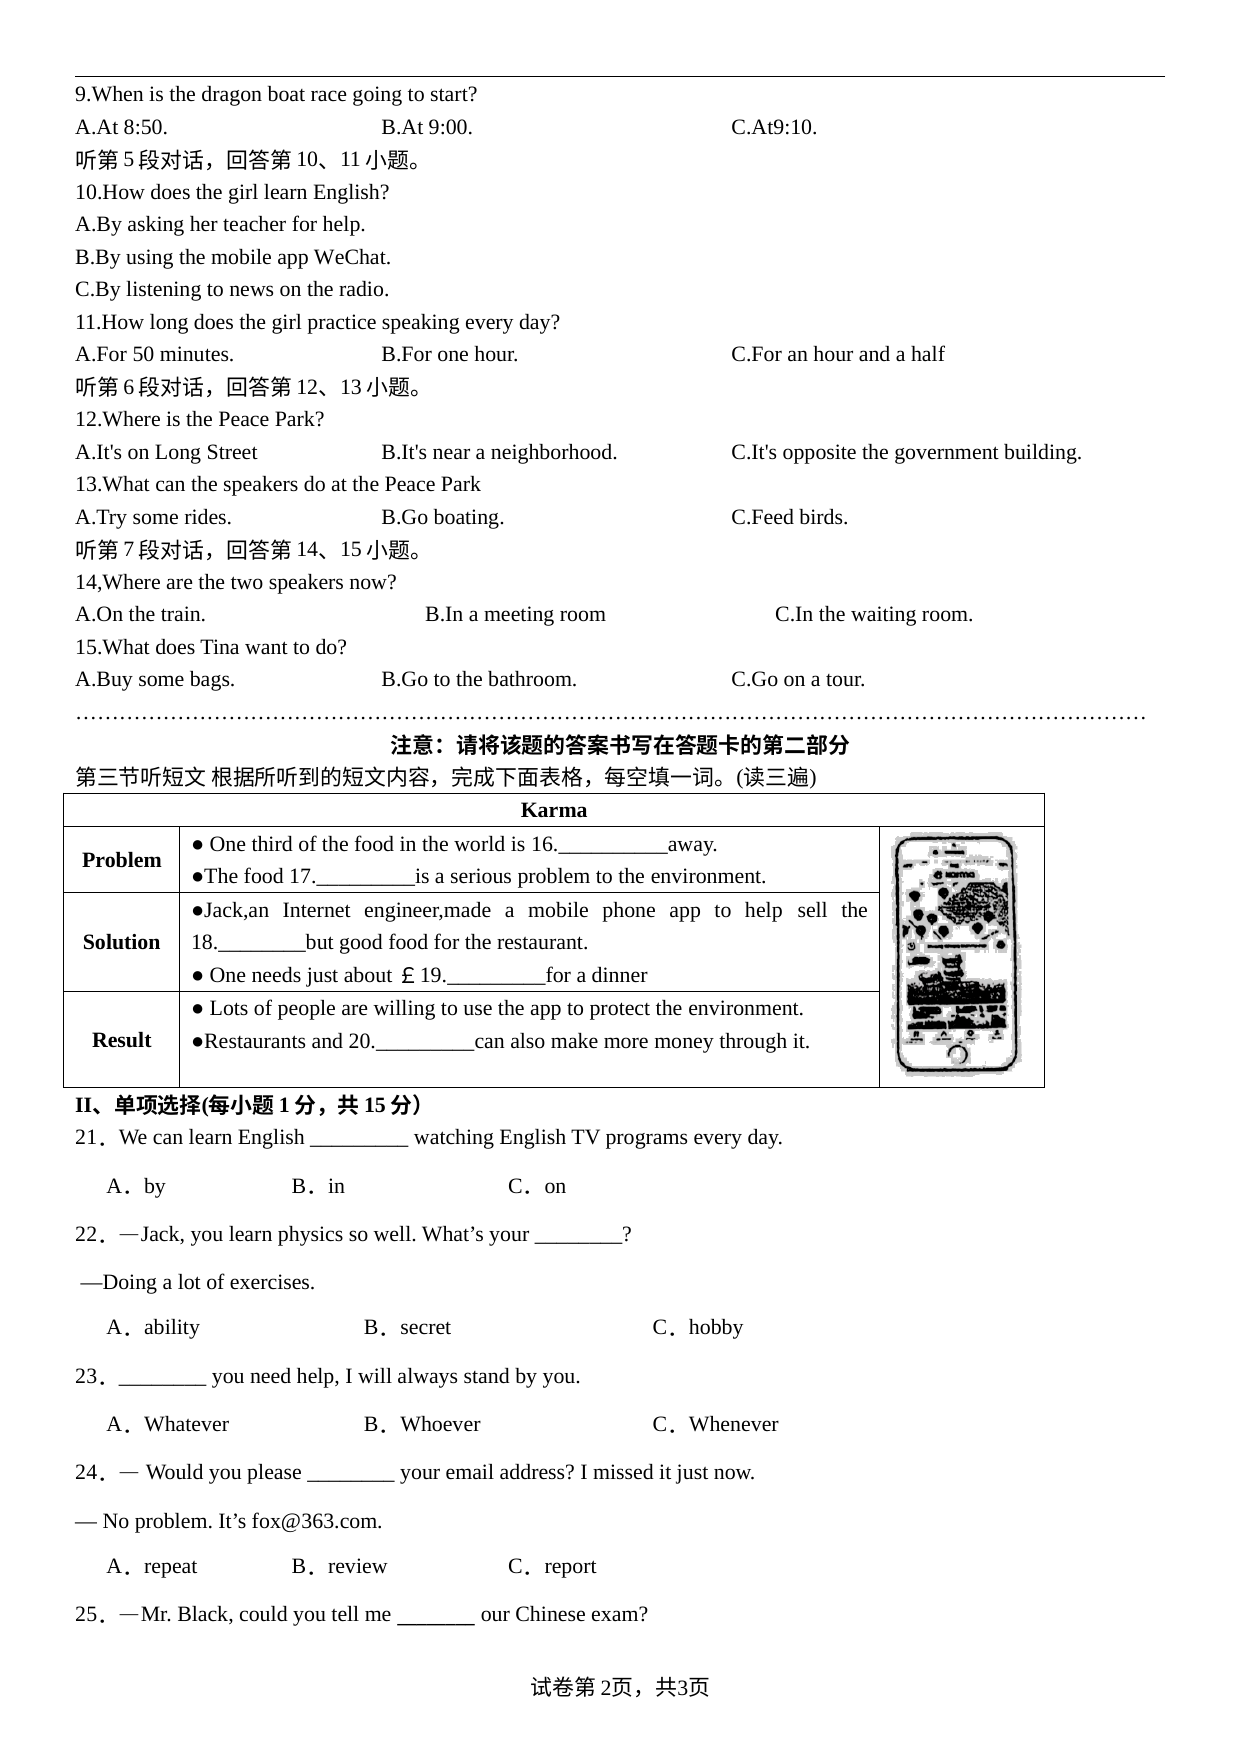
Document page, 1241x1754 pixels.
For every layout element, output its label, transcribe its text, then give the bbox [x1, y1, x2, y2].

text ………………………………………………………………………………………………………………………………… [75, 695, 1165, 727]
table_cell Result [64, 992, 179, 1087]
text A．repeat B．review C．report [106, 1549, 1165, 1582]
table_header Karma [64, 794, 1044, 826]
text A.For 50 minutes. B.For one hour. C.For an hour and a half [75, 337, 1165, 370]
text II、单项选择(每小题1分，共15分） [75, 1088, 1165, 1121]
text 24．— Would you please ________ your email address? I missed it just now. [75, 1456, 1165, 1488]
text 14,Where are the two speakers now? [75, 565, 1165, 597]
text 21．We can learn English _________ watching English TV programs every day. [75, 1121, 1165, 1153]
table_cell Problem [64, 827, 179, 892]
text A.Try some rides. B.Go boating. C.Feed birds. [75, 500, 1165, 532]
picture [890, 827, 1022, 1081]
text C.By listening to news on the radio. [75, 272, 1165, 305]
text —Doing a lot of exercises. [75, 1266, 1165, 1298]
table_cell ●Jack,an Internet engineer,made a mobile phone app to help sell the 18.________but good food for the restaurant. ● One needs just about ￡19._________for a dinner [180, 893, 879, 991]
text A.By asking her teacher for help. [75, 207, 1165, 240]
text 注意：请将该题的答案书写在答题卡的第二部分 [75, 727, 1165, 760]
text 9.When is the dragon boat race going to start? [75, 77, 1165, 110]
table_cell [880, 827, 1044, 1087]
text 25．—Mr. Black, could you tell me ________ our Chinese exam? [75, 1597, 1165, 1630]
text A．ability B．secret C．hobby [106, 1311, 1165, 1343]
text A.It's on Long Street B.It's near a neighborhood. C.It's opposite the government building. [75, 435, 1165, 467]
text A.At 8:50. B.At 9:00. C.At9:10. [75, 110, 1165, 142]
text 22．—Jack, you learn physics so well. What’s your ________? [75, 1217, 1165, 1250]
text A.Buy some bags. B.Go to the bathroom. C.Go on a tour. [75, 662, 1165, 695]
text 13.What can the speakers do at the Peace Park [75, 467, 1165, 500]
table_cell ● One third of the food in the world is 16.__________away. ●The food 17._________is a serious problem to the environment. [180, 827, 879, 892]
table_cell Solution [64, 893, 179, 991]
text 听第7段对话，回答第14、15小题。 [75, 532, 1165, 565]
text 听第5段对话，回答第10、11小题。 [75, 142, 1165, 175]
text 23．________ you need help, I will always stand by you. [75, 1359, 1165, 1392]
text 15.What does Tina want to do? [75, 630, 1165, 662]
table_cell ● Lots of people are willing to use the app to protect the environment. ●Restaurants and 20._________can also make more money through it. [180, 992, 879, 1087]
text 10.How does the girl learn English? [75, 175, 1165, 207]
text 12.Where is the Peace Park? [75, 402, 1165, 435]
text 11.How long does the girl practice speaking every day? [75, 305, 1165, 337]
text A．Whatever B．Whoever C．Whenever [106, 1407, 1165, 1440]
text 听第6段对话，回答第12、13小题。 [75, 370, 1165, 402]
text A．by B．in C．on [106, 1169, 1165, 1201]
text — No problem. It’s fox@363.com. [75, 1504, 1165, 1537]
text A.On the train. B.In a meeting room C.In the waiting room. [75, 597, 1165, 630]
text B.By using the mobile app WeChat. [75, 240, 1165, 272]
text 第三节听短文 根据所听到的短文内容，完成下面表格，每空填一词。(读三遍) [75, 760, 1165, 792]
